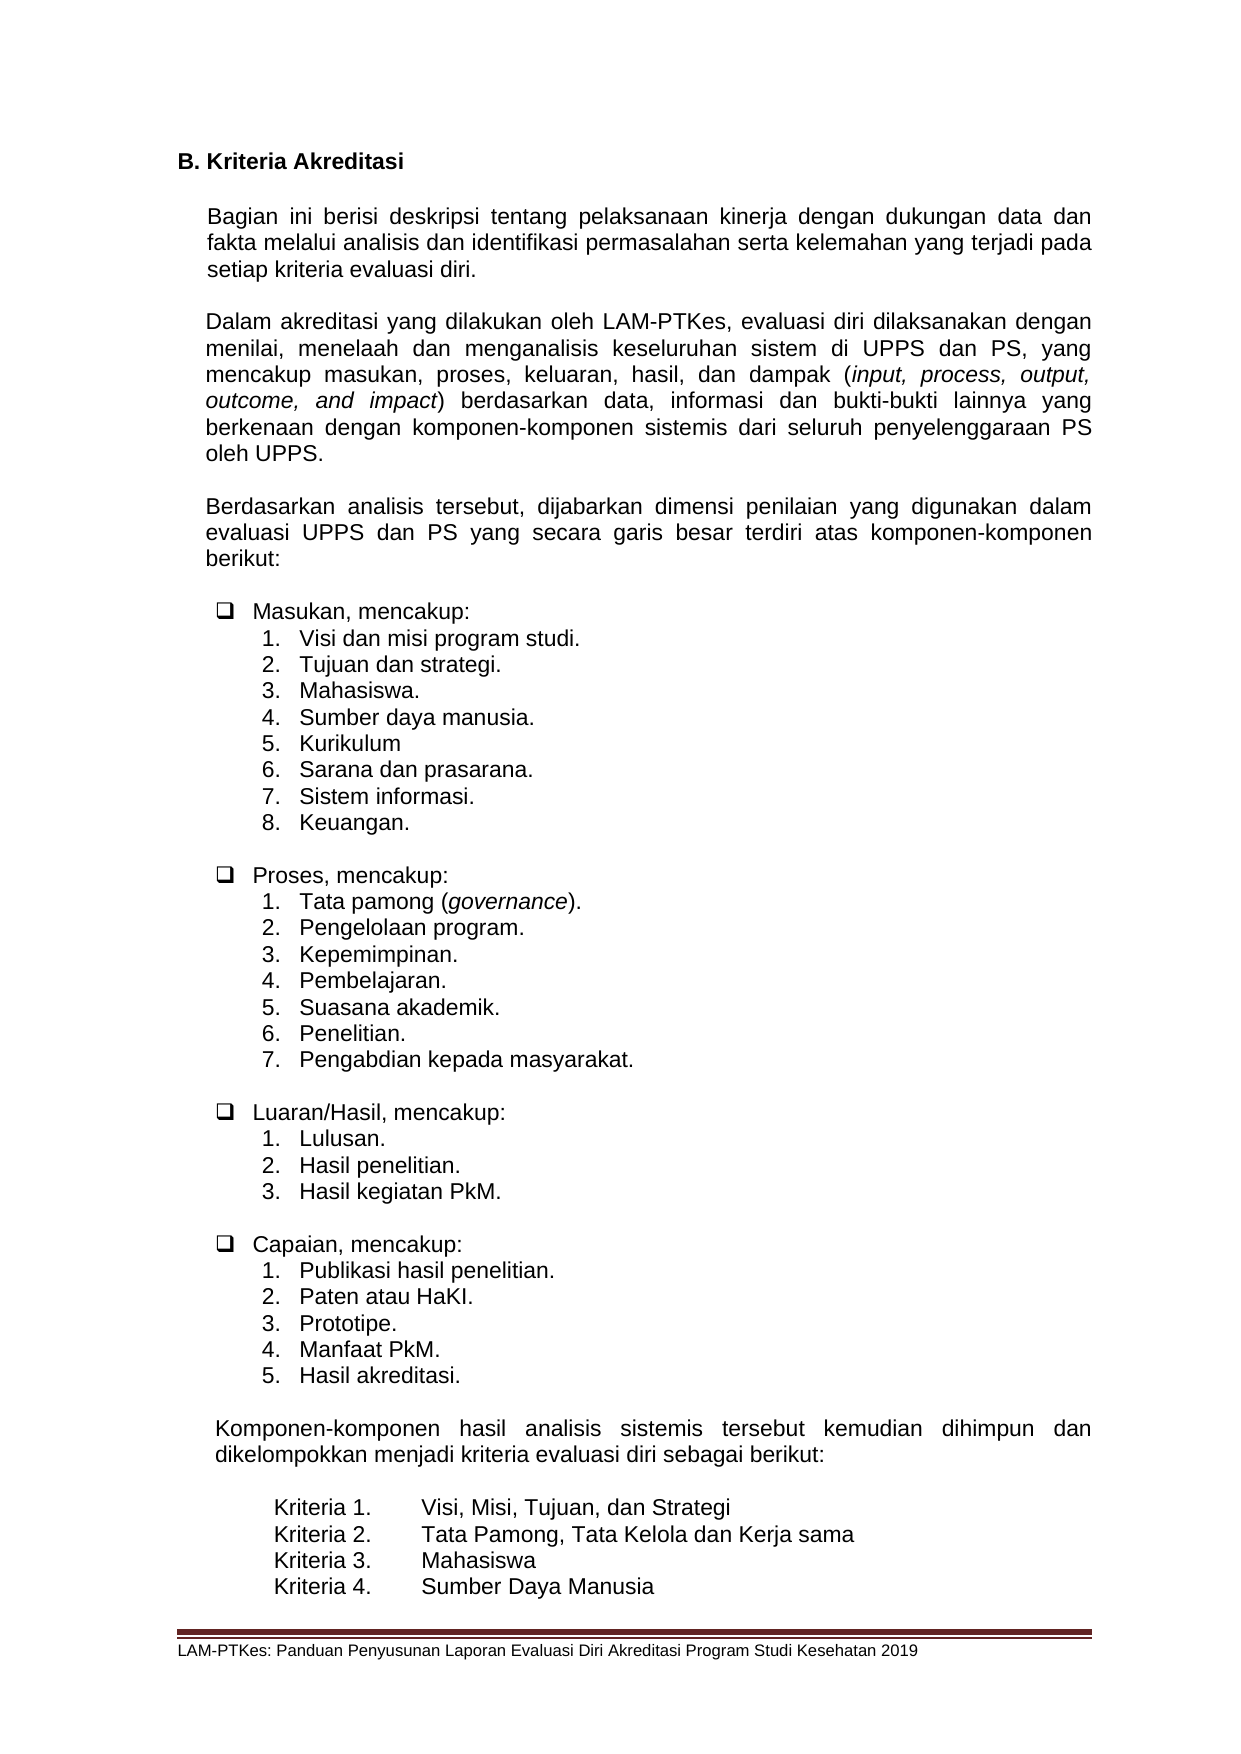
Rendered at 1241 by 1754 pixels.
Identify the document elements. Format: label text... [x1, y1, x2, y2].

list Visi dan misi program studi. [262, 624, 1092, 651]
text Berdasarkan analisis tersebut, dijabarkan dimensi penilaian yang digunakan dalam evaluasi UPPS dan PS yang secara garis besar terdiri atas komponen-komponen berikut: [205, 493, 1092, 572]
list Pengabdian kepada masyarakat. [262, 1046, 1092, 1072]
list Keuangan. [262, 809, 1092, 835]
list Tujuan dan strategi. [262, 651, 1092, 677]
list Proses, mencakup: [215, 862, 1092, 888]
text Bagian ini berisi deskripsi tentang pelaksanaan kinerja dengan dukungan data dan fakta melalui analisis dan identifikasi permasalahan serta kelemahan yang terjadi pada setiap kriteria evaluasi diri. [207, 203, 1092, 282]
list Manfaat PkM. [262, 1336, 1092, 1362]
text Dalam akreditasi yang dilakukan oleh LAM-PTKes, evaluasi diri dilaksanakan dengan menilai, menelaah dan menganalisis keseluruhan sistem di UPPS dan PS, yang mencakup masukan, proses, keluaran, hasil, dan dampak (input, process, output, outcome, and impact) berdasarkan data, informasi dan bukti-bukti lainnya yang berkenaan dengan komponen-komponen sistemis dari seluruh penyelenggaraan PS oleh UPPS. [205, 308, 1092, 466]
list Sarana dan prasarana. [262, 756, 1092, 783]
list Penelitian. [262, 1020, 1092, 1046]
list Mahasiswa. [262, 677, 1092, 703]
list Capaian, mencakup: [215, 1231, 1092, 1257]
list Sistem informasi. [262, 783, 1092, 809]
list Sumber daya manusia. [262, 703, 1092, 730]
list Tata pamong (governance). [262, 888, 1092, 914]
list Hasil penelitian. [262, 1152, 1092, 1178]
text Komponen-komponen hasil analisis sistemis tersebut kemudian dihimpun dan dikelompokkan menjadi kriteria evaluasi diri sebagai berikut: [215, 1415, 1092, 1468]
list Suasana akademik. [262, 993, 1092, 1020]
list Hasil kegiatan PkM. [262, 1178, 1092, 1204]
list Masukan, mencakup: [215, 598, 1092, 624]
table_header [410, 1494, 1089, 1606]
list Publikasi hasil penelitian. [262, 1257, 1092, 1283]
list Luaran/Hasil, mencakup: [215, 1099, 1092, 1125]
list Lulusan. [262, 1125, 1092, 1152]
list Hasil akreditasi. [262, 1362, 1092, 1389]
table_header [262, 1494, 410, 1606]
list Prototipe. [262, 1310, 1092, 1336]
list Kepemimpinan. [262, 941, 1092, 967]
list Pengelolaan program. [262, 914, 1092, 941]
list Kurikulum [262, 730, 1092, 756]
subtitle B. Kriteria Akreditasi [177, 148, 1092, 174]
list Paten atau HaKI. [262, 1283, 1092, 1310]
list Pembelajaran. [262, 967, 1092, 993]
